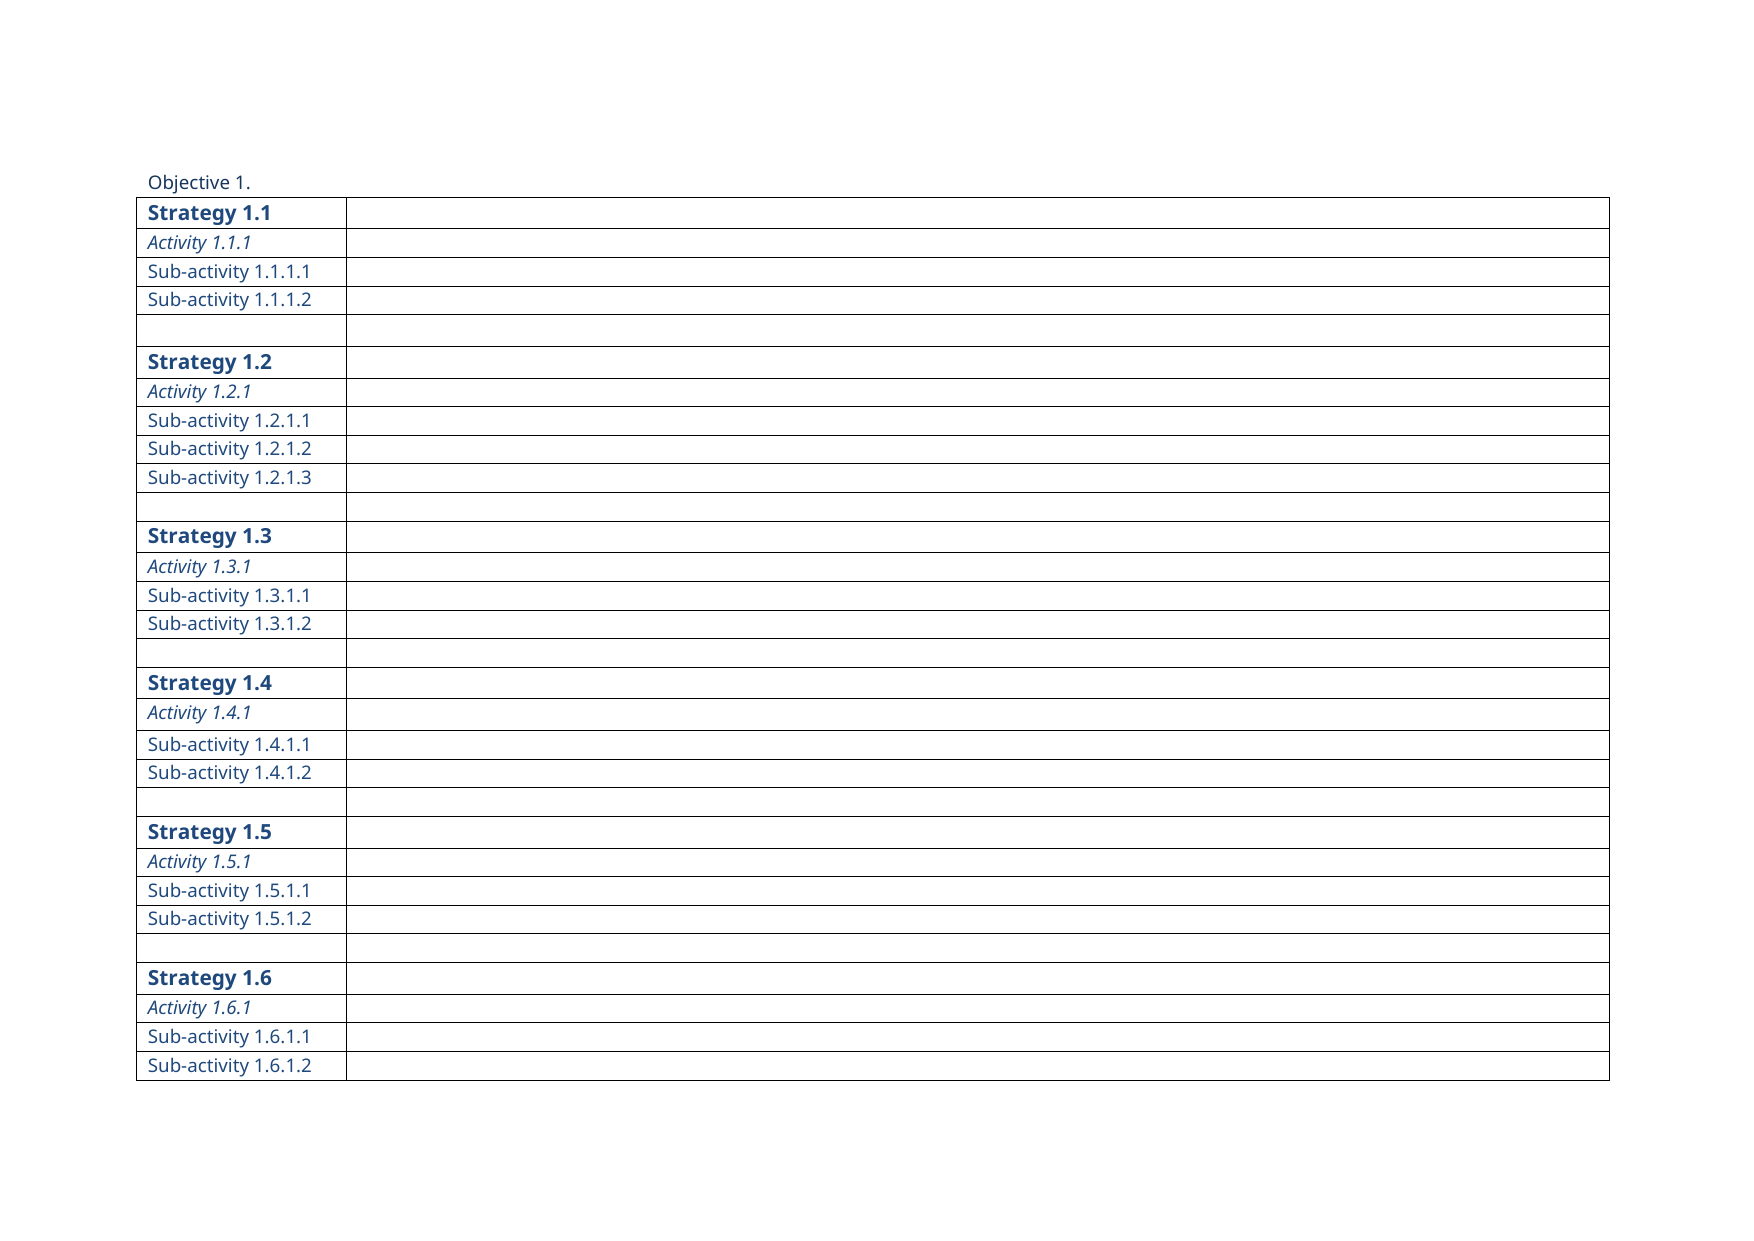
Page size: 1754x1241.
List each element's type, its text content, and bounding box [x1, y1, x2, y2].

table_cell Sub-activity 1.5.1.2 [137, 906, 346, 933]
table_cell Activity 1.2.1 [137, 379, 346, 406]
table_cell [137, 639, 346, 667]
table_cell [347, 934, 1609, 962]
table_cell Strategy 1.4 [137, 668, 346, 698]
table_cell [347, 611, 1609, 638]
text Objective 1. [148, 169, 1606, 195]
table_cell Sub-activity 1.3.1.1 [137, 582, 346, 609]
table_cell Sub-activity 1.1.1.1 [137, 258, 346, 286]
table_cell [347, 817, 1609, 847]
table_cell [347, 522, 1609, 552]
table_cell [137, 315, 346, 346]
table_cell [347, 258, 1609, 286]
table_header Strategy 1.1 [137, 198, 346, 228]
table_cell [137, 788, 346, 816]
table_cell [137, 934, 346, 962]
table_cell [347, 436, 1609, 463]
table_cell [347, 668, 1609, 698]
table_cell [347, 582, 1609, 609]
table_cell Strategy 1.5 [137, 817, 346, 847]
table_cell [347, 849, 1609, 876]
table_cell Activity 1.3.1 [137, 553, 346, 581]
table_cell [347, 493, 1609, 521]
table_cell Strategy 1.2 [137, 347, 346, 377]
table_cell [347, 788, 1609, 816]
table_cell [347, 906, 1609, 933]
table_cell Activity 1.6.1 [137, 995, 346, 1022]
table_cell Activity 1.5.1 [137, 849, 346, 876]
table_cell Sub-activity 1.2.1.3 [137, 464, 346, 492]
table_cell Strategy 1.6 [137, 963, 346, 993]
table_cell Sub-activity 1.2.1.2 [137, 436, 346, 463]
table_cell [347, 1052, 1609, 1079]
table_cell [347, 639, 1609, 667]
table_cell [347, 877, 1609, 905]
table_cell [347, 699, 1609, 730]
table_cell [347, 963, 1609, 993]
table_cell Sub-activity 1.2.1.1 [137, 407, 346, 435]
table_cell [347, 995, 1609, 1022]
table_cell [347, 379, 1609, 406]
table_cell [347, 731, 1609, 758]
table_header [347, 198, 1609, 228]
table_cell [347, 315, 1609, 346]
table_cell [347, 1023, 1609, 1051]
table_cell Strategy 1.3 [137, 522, 346, 552]
table_cell Activity 1.4.1 [137, 699, 346, 730]
table_cell Sub-activity 1.5.1.1 [137, 877, 346, 905]
table_cell [347, 287, 1609, 314]
table_cell Sub-activity 1.6.1.1 [137, 1023, 346, 1051]
table_cell [347, 464, 1609, 492]
table_cell Sub-activity 1.4.1.1 [137, 731, 346, 758]
table_cell Sub-activity 1.6.1.2 [137, 1052, 346, 1079]
table_cell [347, 760, 1609, 787]
table_cell [137, 493, 346, 521]
table_cell Activity 1.1.1 [137, 229, 346, 257]
table_cell [347, 407, 1609, 435]
table_cell [347, 229, 1609, 257]
table_cell Sub-activity 1.1.1.2 [137, 287, 346, 314]
table_cell [347, 553, 1609, 581]
table_cell Sub-activity 1.4.1.2 [137, 760, 346, 787]
table_cell [347, 347, 1609, 377]
table_cell Sub-activity 1.3.1.2 [137, 611, 346, 638]
